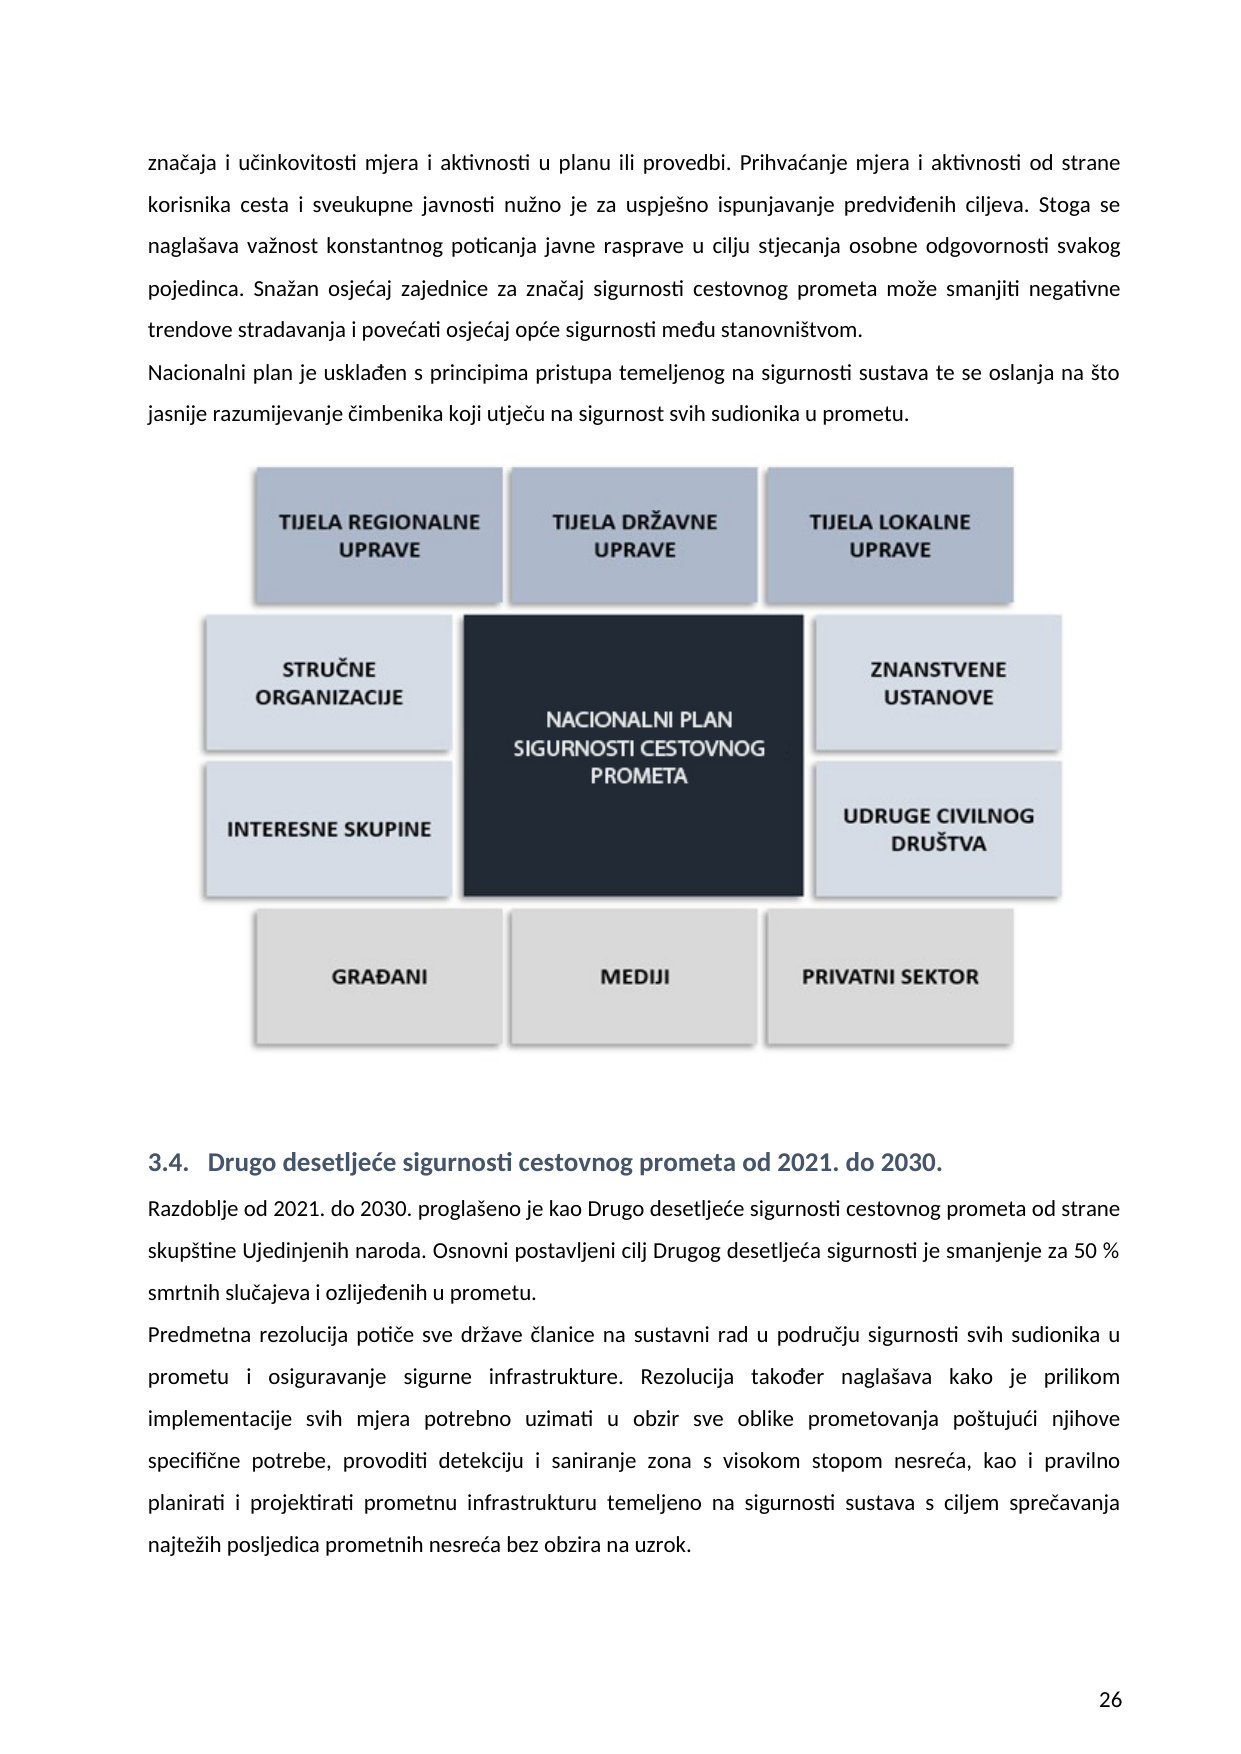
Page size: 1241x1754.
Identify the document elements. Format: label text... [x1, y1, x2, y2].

subtitle Drugo desetljeće sigurnosti cestovnog prometa od 2021. do 2030. [148, 1145, 1122, 1178]
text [148, 148, 1122, 344]
text Predmetna rezolucija potiče sve države članice na sustavni rad u području sigurnosti svih sudionika u prometu i osiguravanje sigurne infrastrukture. Rezolucija također naglašava kako je prilikom implementacije svih mjera potrebno uzimati u obzir sve oblike prometovanja poštujući njihove specifične potrebe, provoditi detekciju i saniranje zona s visokom stopom nesreća, kao i pravilno planirati i projektirati prometnu infrastrukturu temeljeno na sigurnosti sustava s ciljem sprečavanja najtežih posljedica prometnih nesreća bez obzira na uzrok. [148, 1320, 1122, 1558]
picture [186, 454, 1084, 1064]
text Nacionalni plan je usklađen s principima pristupa temeljenog na sigurnosti sustava te se oslanja na što jasnije razumijevanje čimbenika koji utječu na sigurnost svih sudionika u prometu. [148, 358, 1122, 428]
text Razdoblje od 2021. do 2030. proglašeno je kao Drugo desetljeće sigurnosti cestovnog prometa od strane skupštine Ujedinjenih naroda. Osnovni postavljeni cilj Drugog desetljeća sigurnosti je smanjenje za 50 % smrtnih slučajeva i ozlijeđenih u prometu. [148, 1194, 1122, 1306]
